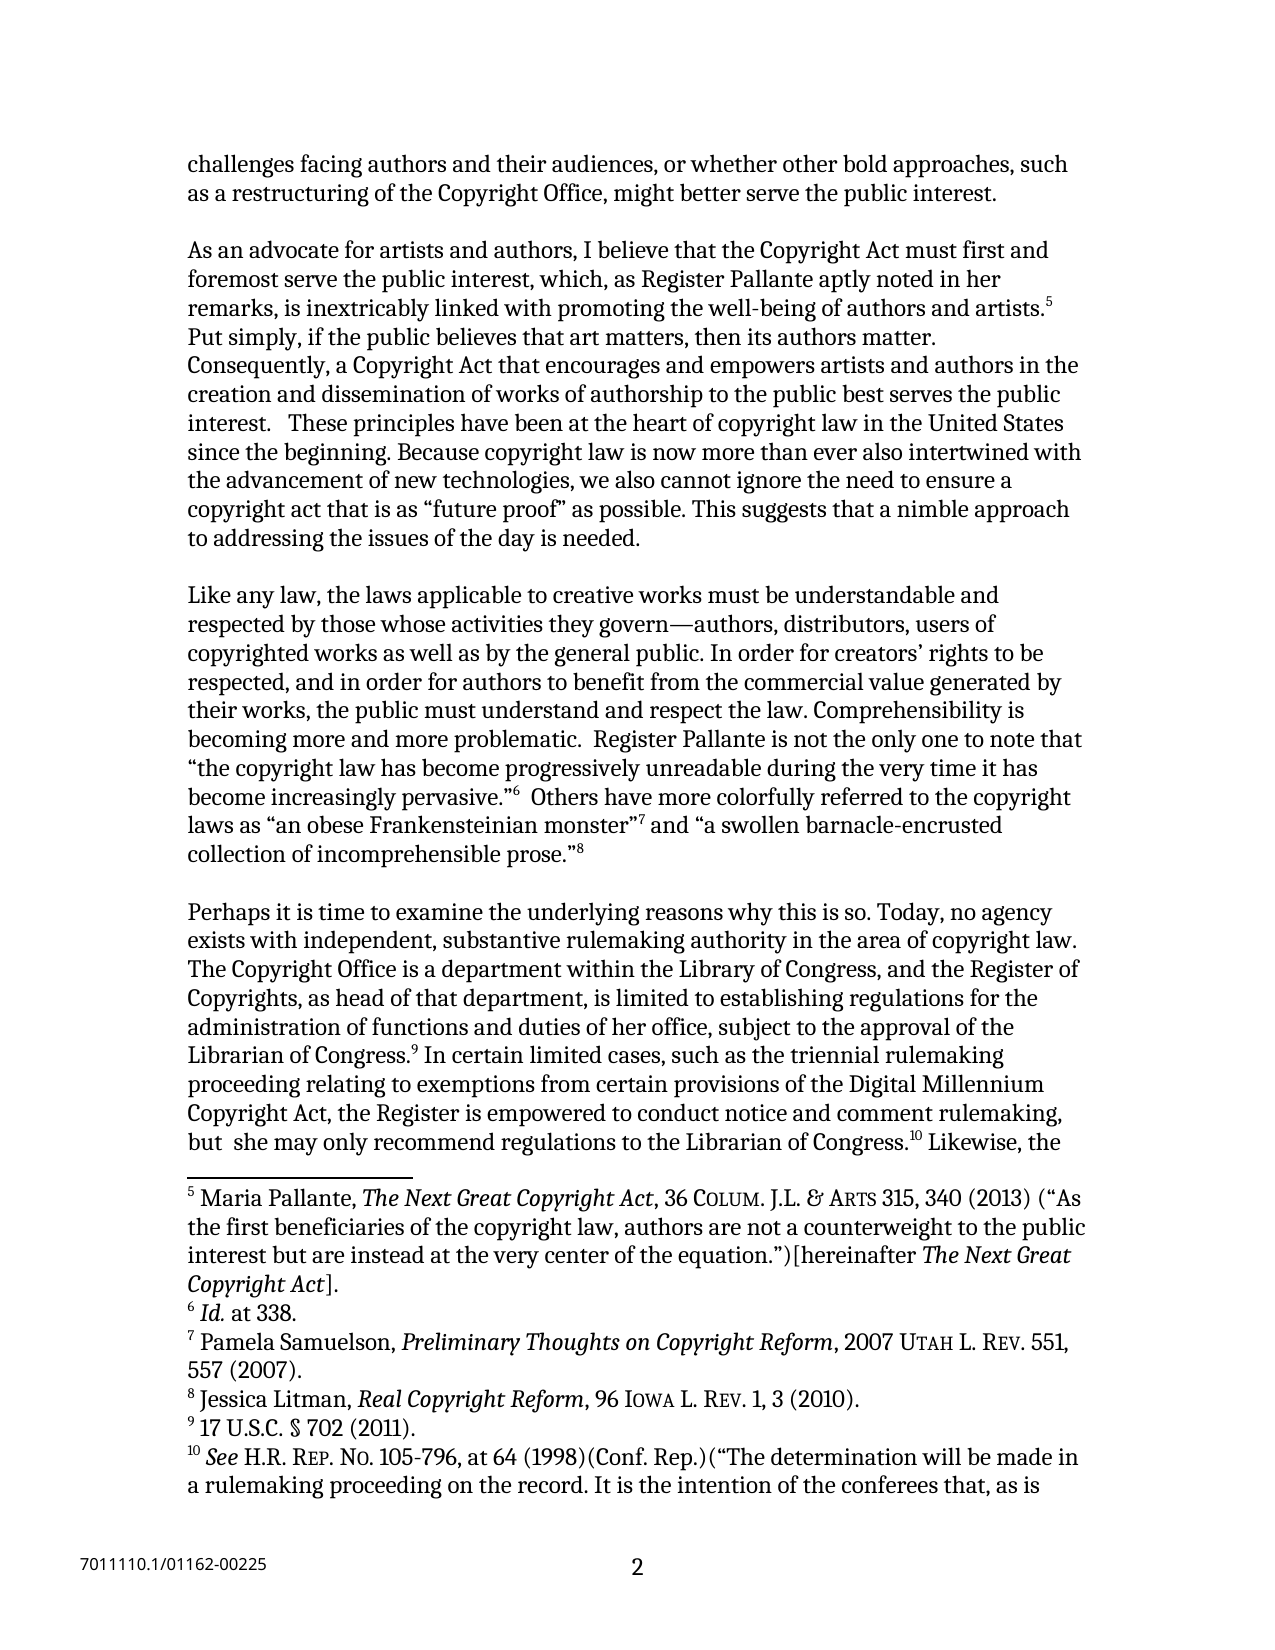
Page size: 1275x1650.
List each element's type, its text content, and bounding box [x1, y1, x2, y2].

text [187, 897, 1087, 1156]
text Now, after more than a year of comprehensive review hearings before the House Judiciary Committee’s Subcommittee on Courts, Intellectual Property and the Internet, and simultaneous inquiries into various copyright topics by the United States Patent and Trademark Office (USPTO) and by the Copyright Office itself, it is possible to explore whether a Next Great Copyright Act is the best approach to address the challenges facing authors and their audiences, or whether other bold approaches, such as a restructuring of the Copyright Office, might better serve the public interest. [187, 150, 1087, 207]
text As an advocate for artists and authors, I believe that the Copyright Act must first and foremost serve the public interest, which, as Register Pallante aptly noted in her remarks, is inextricably linked with promoting the well-being of authors and artists. Put simply, if the public believes that art matters, then its authors matter. Consequently, a Copyright Act that encourages and empowers artists and authors in the creation and dissemination of works of authorship to the public best serves the public interest. These principles have been at the heart of copyright law in the United States since the beginning. Because copyright law is now more than ever also intertwined with the advancement of new technologies, we also cannot ignore the need to ensure a copyright act that is as “future proof” as possible. This suggests that a nimble approach to addressing the issues of the day is needed. [187, 236, 1087, 552]
text Like any law, the laws applicable to creative works must be understandable and respected by those whose activities they govern—authors, distributors, users of copyrighted works as well as by the general public. In order for creators’ rights to be respected, and in order for authors to benefit from the commercial value generated by their works, the public must understand and respect the law. Comprehensibility is becoming more and more problematic. Register Pallante is not the only one to note that “the copyright law has become progressively unreadable during the very time it has become increasingly pervasive.” Others have more colorfully referred to the copyright laws as “an obese Frankensteinian monster” and “a swollen barnacle-encrusted collection of incomprehensible prose.” [187, 581, 1087, 869]
